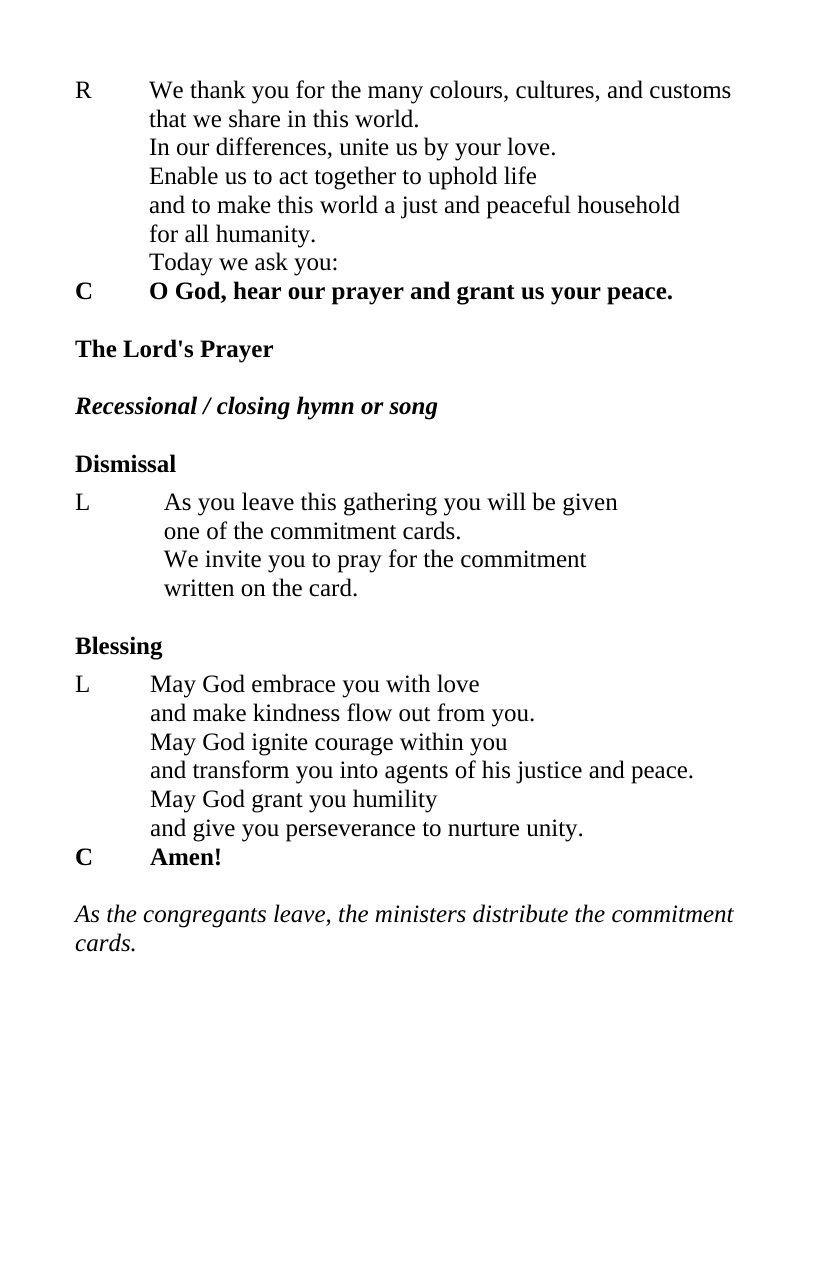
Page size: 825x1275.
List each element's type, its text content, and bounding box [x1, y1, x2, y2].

text May God grant you humility [75, 784, 750, 813]
text L As you leave this gathering you will be given [75, 487, 750, 516]
text Recessional / closing hymn or song [75, 391, 750, 420]
text As the congregants leave, the ministers distribute the commitment cards. [75, 899, 750, 957]
text written on the card. [164, 573, 750, 602]
text C O God, hear our prayer and grant us your peace. [75, 276, 750, 305]
text C Amen! [75, 842, 750, 870]
text The Lord's Prayer [75, 334, 750, 362]
text for all humanity. [149, 219, 750, 247]
text We invite you to pray for the commitment [164, 544, 750, 573]
text Blessing [75, 631, 750, 659]
text that we share in this world. [149, 104, 750, 132]
text Today we ask you: [75, 247, 750, 276]
text one of the commitment cards. [164, 516, 750, 544]
text and transform you into agents of his justice and peace. [75, 755, 750, 784]
text Dismissal [75, 449, 750, 477]
text and give you perseverance to nurture unity. [75, 813, 750, 842]
text Enable us to act together to uphold life [75, 161, 750, 190]
text L May God embrace you with love [75, 669, 750, 698]
text R We thank you for the many colours, cultures, and customs [75, 75, 750, 104]
text and to make this world a just and peaceful household [75, 190, 750, 219]
text and make kindness flow out from you. [75, 698, 750, 727]
text In our differences, unite us by your love. [75, 132, 750, 161]
text May God ignite courage within you [75, 727, 750, 755]
